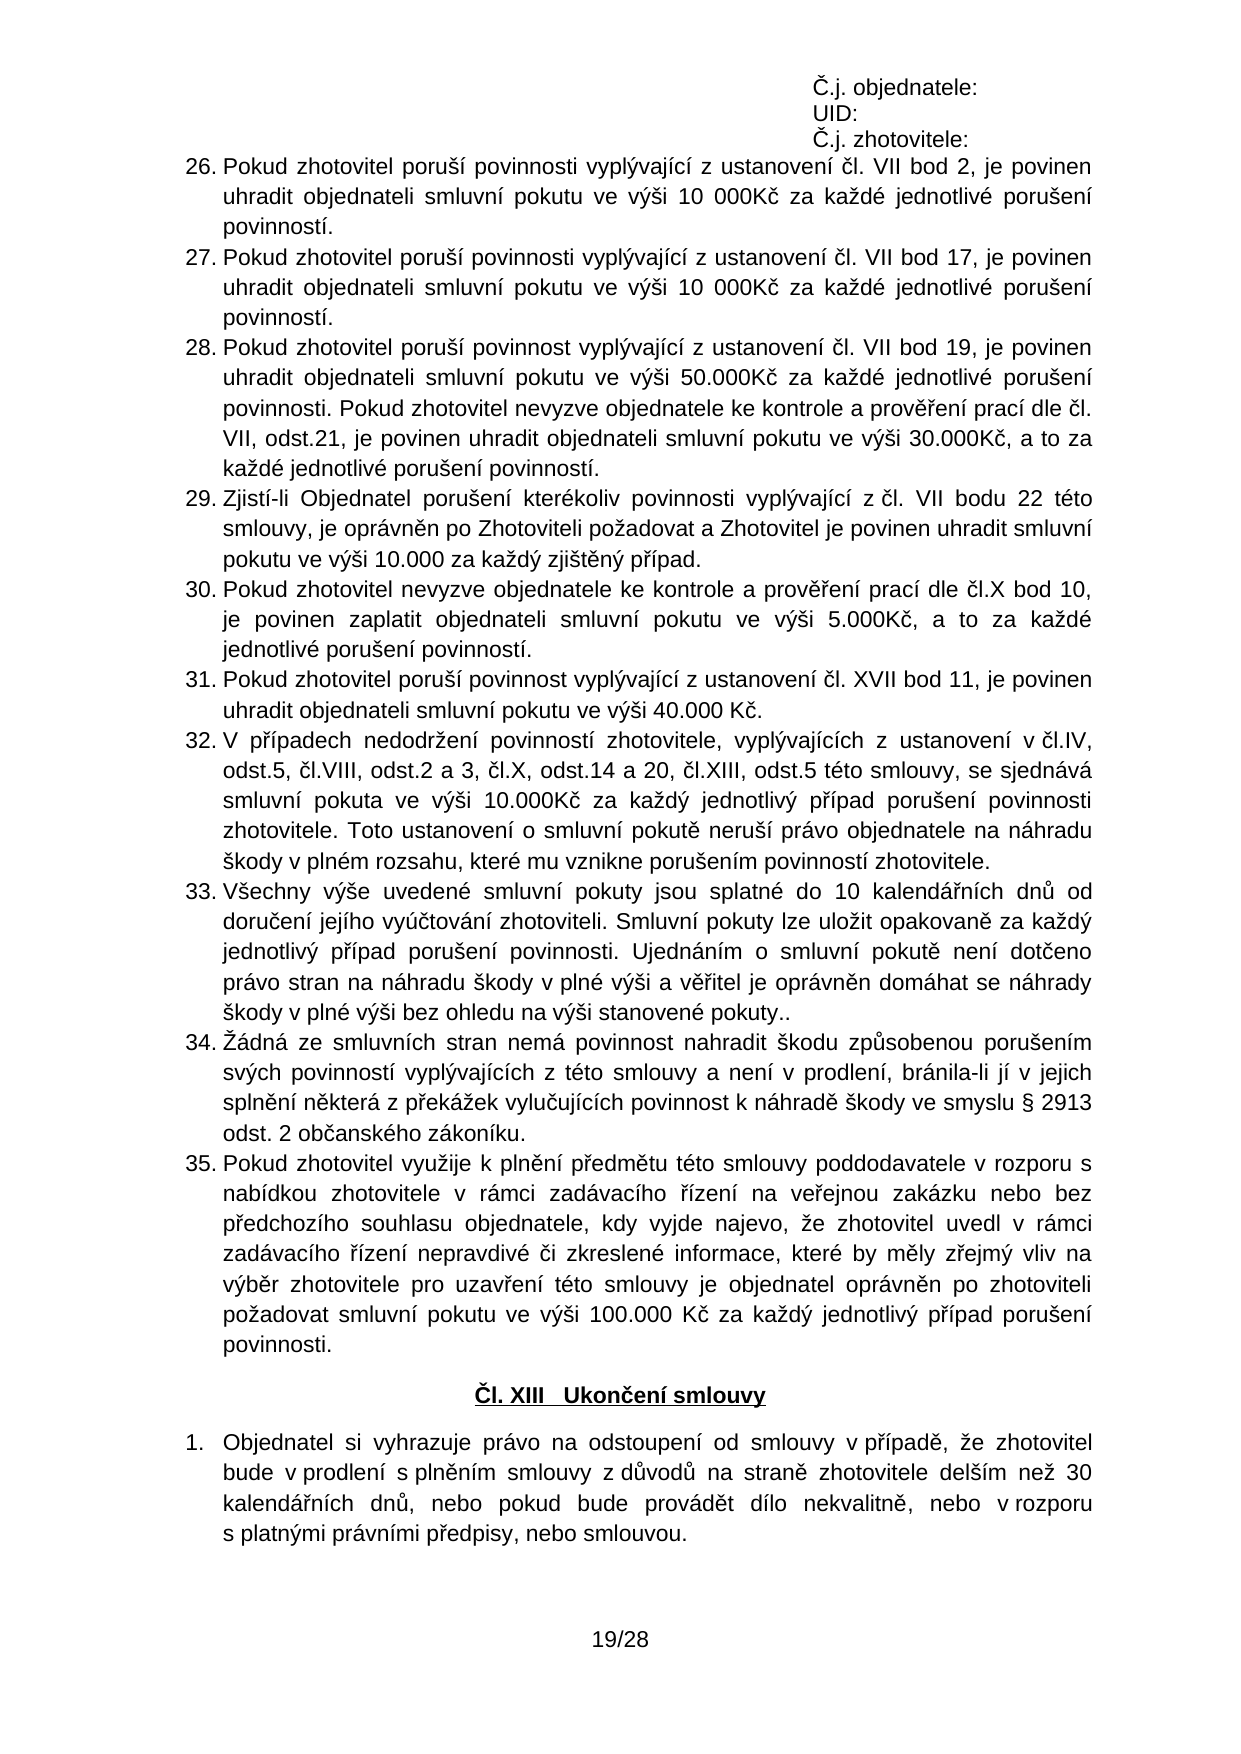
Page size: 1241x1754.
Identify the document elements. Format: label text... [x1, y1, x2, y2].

list Pokud zhotovitel poruší povinnost vyplývající z ustanovení čl. VII bod 19, je povinen uhradit objednateli smluvní pokutu ve výši 50.000Kč za každé jednotlivé porušení povinnosti. Pokud zhotovitel nevyzve objednatele ke kontrole a prověření prací dle čl. VII, odst.21, je povinen uhradit objednateli smluvní pokutu ve výši 30.000Kč, a to za každé jednotlivé porušení povinností. [185, 334, 1093, 481]
list Všechny výše uvedené smluvní pokuty jsou splatné do 10 kalendářních dnů od doručení jejího vyúčtování zhotoviteli. Smluvní pokuty lze uložit opakovaně za každý jednotlivý případ porušení povinnosti. Ujednáním o smluvní pokutě není dotčeno právo stran na náhradu škody v plné výši a věřitel je oprávněn domáhat se náhrady škody v plné výši bez ohledu na výši stanovené pokuty.. [185, 878, 1093, 1025]
list Objednatel si vyhrazuje právo na odstoupení od smlouvy v případě, že zhotovitel bude v prodlení s plněním smlouvy z důvodů na straně zhotovitele delším než 30 kalendářních dnů, nebo pokud bude provádět dílo nekvalitně, nebo v rozporu s platnými právními předpisy, nebo smlouvou. [185, 1429, 1093, 1546]
list Pokud zhotovitel využije k plnění předmětu této smlouvy poddodavatele v rozporu s nabídkou zhotovitele v rámci zadávacího řízení na veřejnou zakázku nebo bez předchozího souhlasu objednatele, kdy vyjde najevo, že zhotovitel uvedl v rámci zadávacího řízení nepravdivé či zkreslené informace, které by měly zřejmý vliv na výběr zhotovitele pro uzavření této smlouvy je objednatel oprávněn po zhotoviteli požadovat smluvní pokutu ve výši 100.000 Kč za každý jednotlivý případ porušení povinnosti. [185, 1150, 1093, 1357]
text Čl. XIII Ukončení smlouvy [148, 1382, 1093, 1408]
list Pokud zhotovitel nevyzve objednatele ke kontrole a prověření prací dle čl.X bod 10, je povinen zaplatit objednateli smluvní pokutu ve výši 5.000Kč, a to za každé jednotlivé porušení povinností. [185, 576, 1093, 662]
list Žádná ze smluvních stran nemá povinnost nahradit škodu způsobenou porušením svých povinností vyplývajících z této smlouvy a není v prodlení, bránila-li jí v jejich splnění některá z překážek vylučujících povinnost k náhradě škody ve smyslu § 2913 odst. 2 občanského zákoníku. [185, 1029, 1093, 1146]
list Pokud zhotovitel poruší povinnosti vyplývající z ustanovení čl. VII bod 17, je povinen uhradit objednateli smluvní pokutu ve výši 10 000Kč za každé jednotlivé porušení povinností. [185, 243, 1093, 330]
list Pokud zhotovitel poruší povinnost vyplývající z ustanovení čl. XVII bod 11, je povinen uhradit objednateli smluvní pokutu ve výši 40.000 Kč. [185, 666, 1093, 723]
list Zjistí-li Objednatel porušení kterékoliv povinnosti vyplývající z čl. VII bodu 22 této smlouvy, je oprávněn po Zhotoviteli požadovat a Zhotovitel je povinen uhradit smluvní pokutu ve výši 10.000 za každý zjištěný případ. [185, 485, 1093, 572]
list V případech nedodržení povinností zhotovitele, vyplývajících z ustanovení v čl.IV, odst.5, čl.VIII, odst.2 a 3, čl.X, odst.14 a 20, čl.XIII, odst.5 této smlouvy, se sjednává smluvní pokuta ve výši 10.000Kč za každý jednotlivý případ porušení povinnosti zhotovitele. Toto ustanovení o smluvní pokutě neruší právo objednatele na náhradu škody v plném rozsahu, které mu vznikne porušením povinností zhotovitele. [185, 727, 1093, 874]
list Pokud zhotovitel poruší povinnosti vyplývající z ustanovení čl. VII bod 2, je povinen uhradit objednateli smluvní pokutu ve výši 10 000Kč za každé jednotlivé porušení povinností. [185, 153, 1093, 239]
